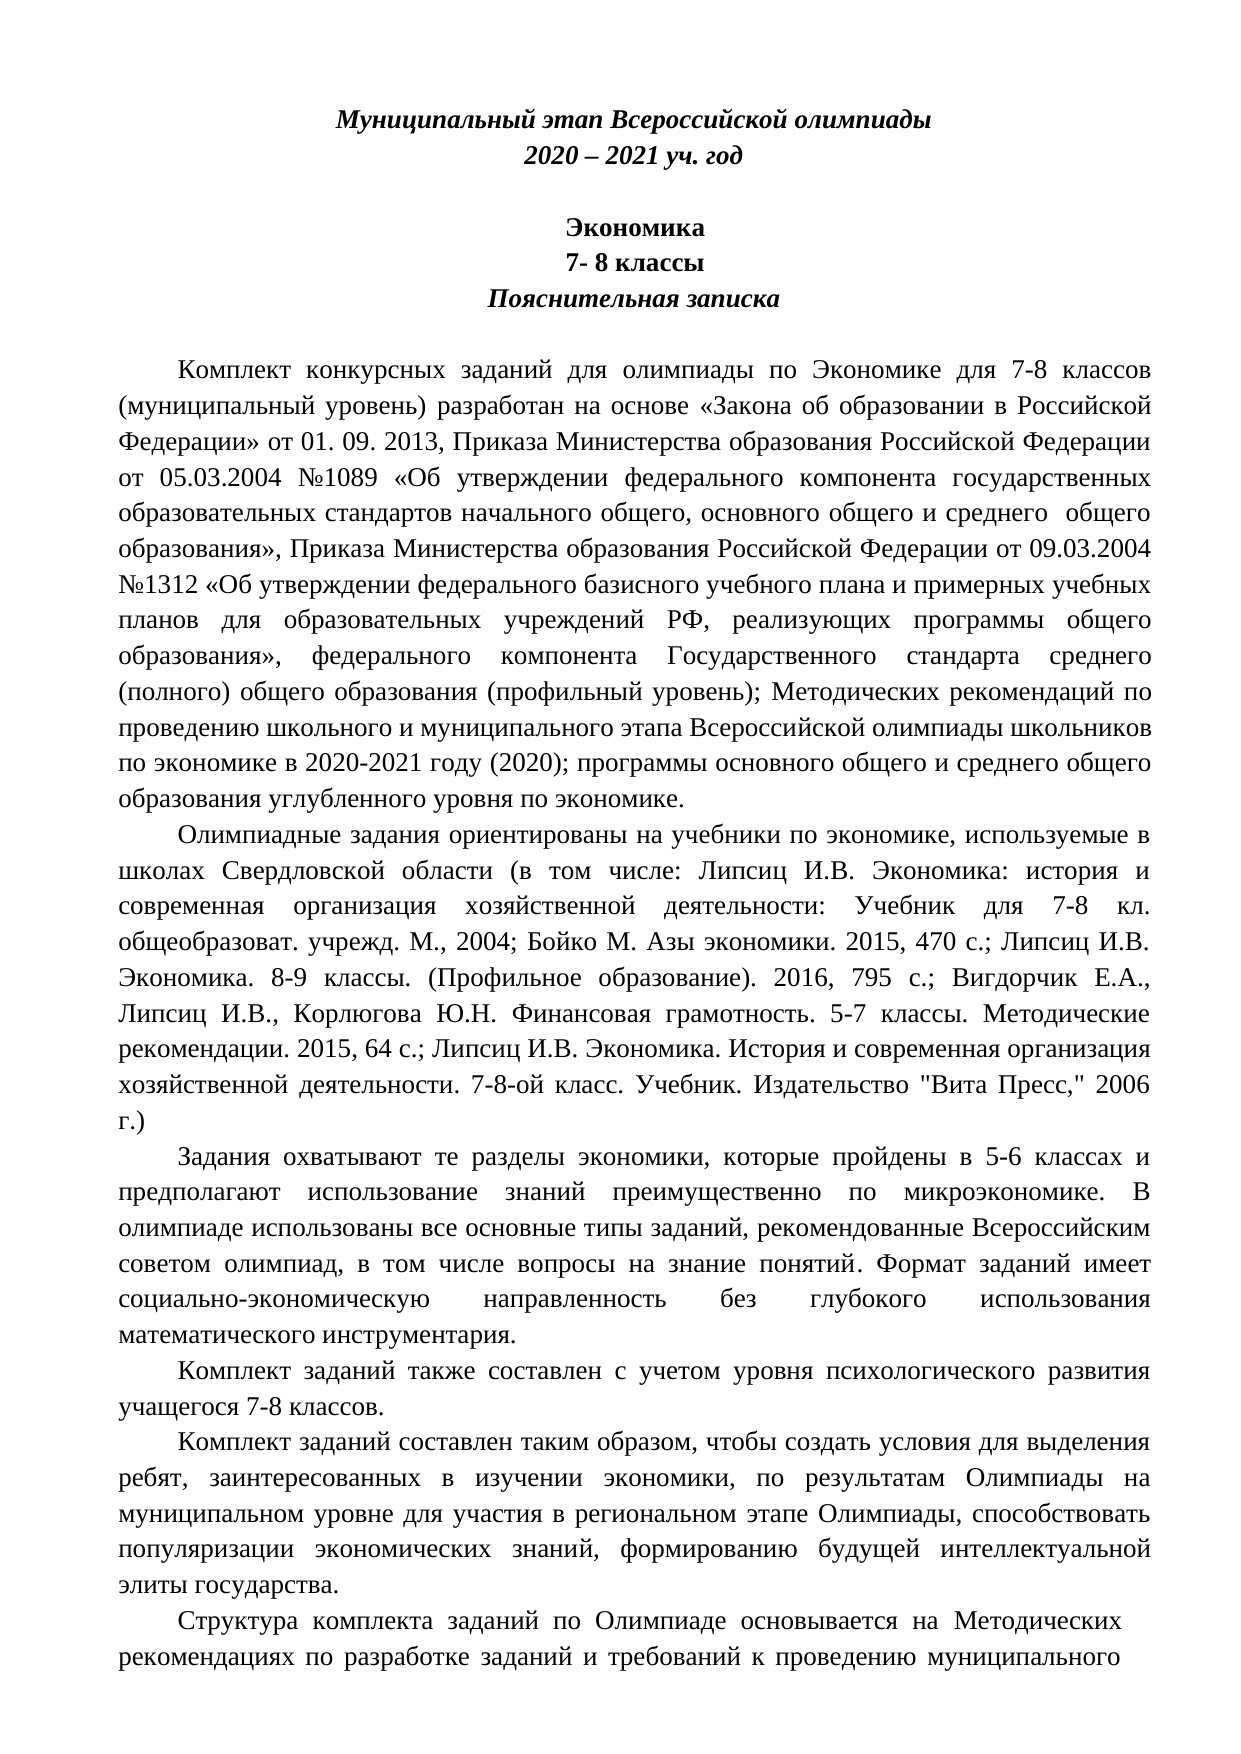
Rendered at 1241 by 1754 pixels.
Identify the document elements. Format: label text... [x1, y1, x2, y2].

text Задания охватывают те разделы экономики, которые пройдены в 5-6 классах и предполагают использование знаний преимущественно по микроэкономике. В олимпиаде использованы все основные типы заданий, рекомендованные Всероссийским советом олимпиад, в том числе вопросы на знание понятий. Формат заданий имеет социально-экономическую направленность без глубокого использования математического инструментария. [118, 1139, 1152, 1349]
text 2020 – 2021 уч. год [118, 139, 1152, 170]
text Экономика [118, 211, 1152, 242]
text Комплект заданий составлен таким образом, чтобы создать условия для выделения ребят, заинтересованных в изучении экономики, по результатам Олимпиады на муниципальном уровне для участия в региональном этапе Олимпиады, способствовать популяризации экономических знаний, формированию будущей интеллектуальной элиты государства. [118, 1425, 1152, 1599]
text Олимпиадные задания ориентированы на учебники по экономике, используемые в школах Свердловской области (в том числе: Липсиц И.В. Экономика: история и современная организация хозяйственной деятельности: Учебник для 7-8 кл. общеобразоват. учрежд. М., 2004; Бойко М. Азы экономики. 2015, 470 с.; Липсиц И.В. Экономика. 8-9 классы. (Профильное образование). 2016, 795 с.; Вигдорчик Е.А., Липсиц И.В., Корлюгова Ю.Н. Финансовая грамотность. 5-7 классы. Методические рекомендации. 2015, 64 с.; Липсиц И.В. Экономика. История и современная организация хозяйственной деятельности. 7-8-ой класс. Учебник. Издательство "Вита Пресс," 2006 г.) [118, 818, 1152, 1135]
text Комплект конкурсных заданий для олимпиады по Экономике для 7-8 классов (муниципальный уровень) разработан на основе «Закона об образовании в Российской Федерации» от 01. 09. 2013, Приказа Министерства образования Российской Федерации от 05.03.2004 №1089 «Об утверждении федерального компонента государственных образовательных стандартов начального общего, основного общего и среднего общего образования», Приказа Министерства образования Российской Федерации от 09.03.2004 №1312 «Об утверждении федерального базисного учебного плана и примерных учебных планов для образовательных учреждений РФ, реализующих программы общего образования», федерального компонента Государственного стандарта среднего (полного) общего образования (профильный уровень); Методических рекомендаций по проведению школьного и муниципального этапа Всероссийской олимпиады школьников по экономике в 2020-2021 году (2020); программы основного общего и среднего общего образования углубленного уровня по экономике. [118, 353, 1152, 813]
text Муниципальный этап Всероссийской олимпиады [118, 103, 1152, 134]
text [118, 1604, 1122, 1671]
text Пояснительная записка [118, 282, 1152, 313]
text Комплект заданий также составлен с учетом уровня психологического развития учащегося 7-8 классов. [118, 1354, 1152, 1421]
text 7- 8 классы [118, 246, 1152, 277]
